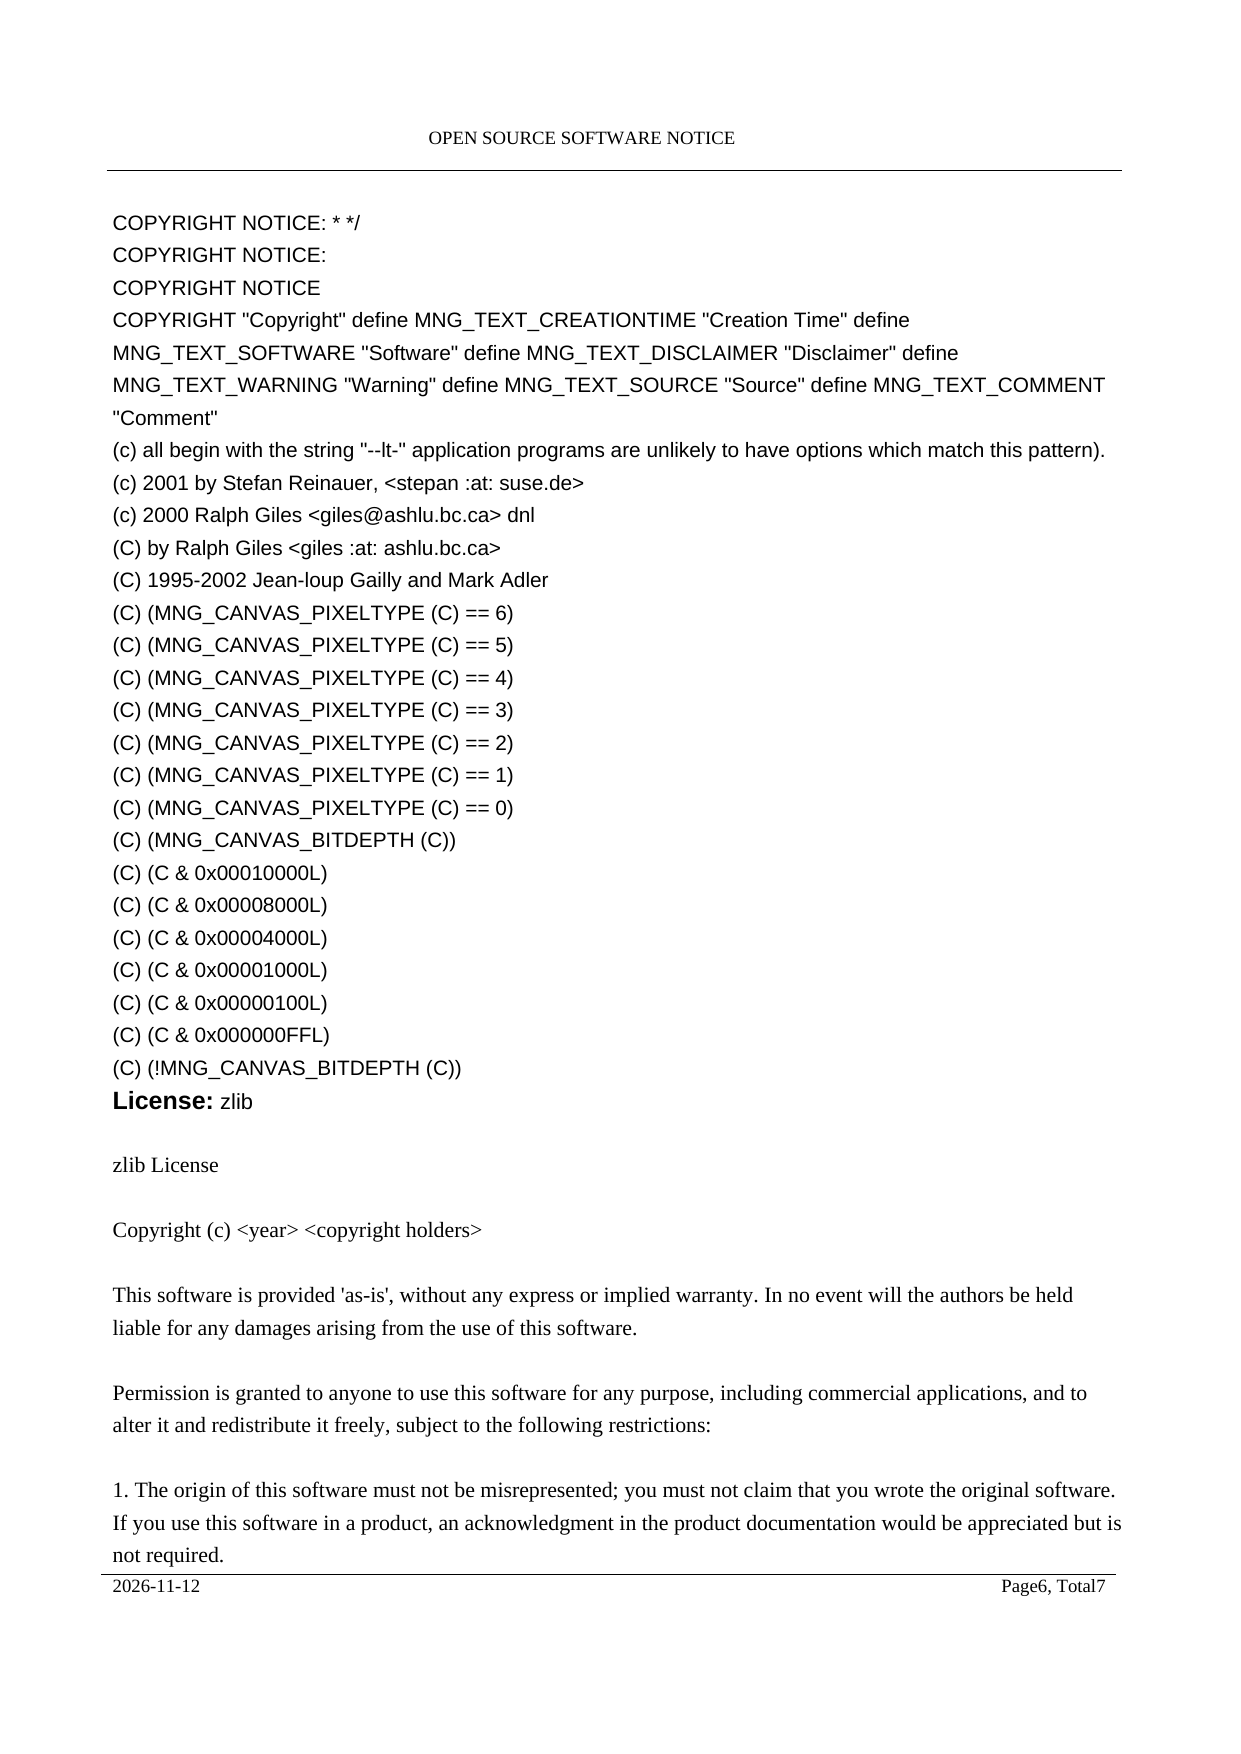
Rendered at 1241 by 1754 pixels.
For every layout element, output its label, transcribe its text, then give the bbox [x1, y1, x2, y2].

text (C) (MNG_CANVAS_PIXELTYPE (C) == 6) [112, 596, 1128, 629]
text (C) (MNG_CANVAS_PIXELTYPE (C) == 2) [112, 726, 1128, 759]
text COPYRIGHT NOTICE [112, 271, 1128, 304]
text (C) (MNG_CANVAS_BITDEPTH (C)) [112, 824, 1128, 856]
text (C) (C & 0x000000FFL) [112, 1019, 1128, 1051]
text COPYRIGHT "Copyright" define MNG_TEXT_CREATIONTIME "Creation Time" define MNG_TEXT_SOFTWARE "Software" define MNG_TEXT_DISCLAIMER "Disclaimer" define MNG_TEXT_WARNING "Warning" define MNG_TEXT_SOURCE "Source" define MNG_TEXT_COMMENT "Comment" [112, 304, 1128, 434]
text (C) (C & 0x00010000L) [112, 856, 1128, 889]
text (C) by Ralph Giles <giles :at: ashlu.bc.ca> [112, 531, 1128, 564]
text (c) 2001 by Stefan Reinauer, <stepan :at: suse.de> [112, 466, 1128, 499]
text (c) all begin with the string "--lt-" application programs are unlikely to have options which match this pattern). [112, 434, 1128, 466]
text (C) (C & 0x00000100L) [112, 986, 1128, 1019]
text (C) (C & 0x00008000L) [112, 889, 1128, 921]
text (C) (MNG_CANVAS_PIXELTYPE (C) == 3) [112, 694, 1128, 726]
text (C) (MNG_CANVAS_PIXELTYPE (C) == 0) [112, 791, 1128, 824]
text (C) (MNG_CANVAS_PIXELTYPE (C) == 5) [112, 629, 1128, 661]
text (C) (C & 0x00001000L) [112, 954, 1128, 986]
text (C) (C & 0x00004000L) [112, 921, 1128, 954]
text (C) (!MNG_CANVAS_BITDEPTH (C)) [112, 1051, 1128, 1084]
text COPYRIGHT NOTICE: * */ [112, 206, 1128, 239]
text (C) (MNG_CANVAS_PIXELTYPE (C) == 1) [112, 759, 1128, 791]
text (C) (MNG_CANVAS_PIXELTYPE (C) == 4) [112, 661, 1128, 694]
text COPYRIGHT NOTICE: [112, 239, 1128, 271]
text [112, 1084, 1128, 1571]
text (c) 2000 Ralph Giles <giles@ashlu.bc.ca> dnl [112, 499, 1128, 531]
text (C) 1995-2002 Jean-loup Gailly and Mark Adler [112, 564, 1128, 596]
